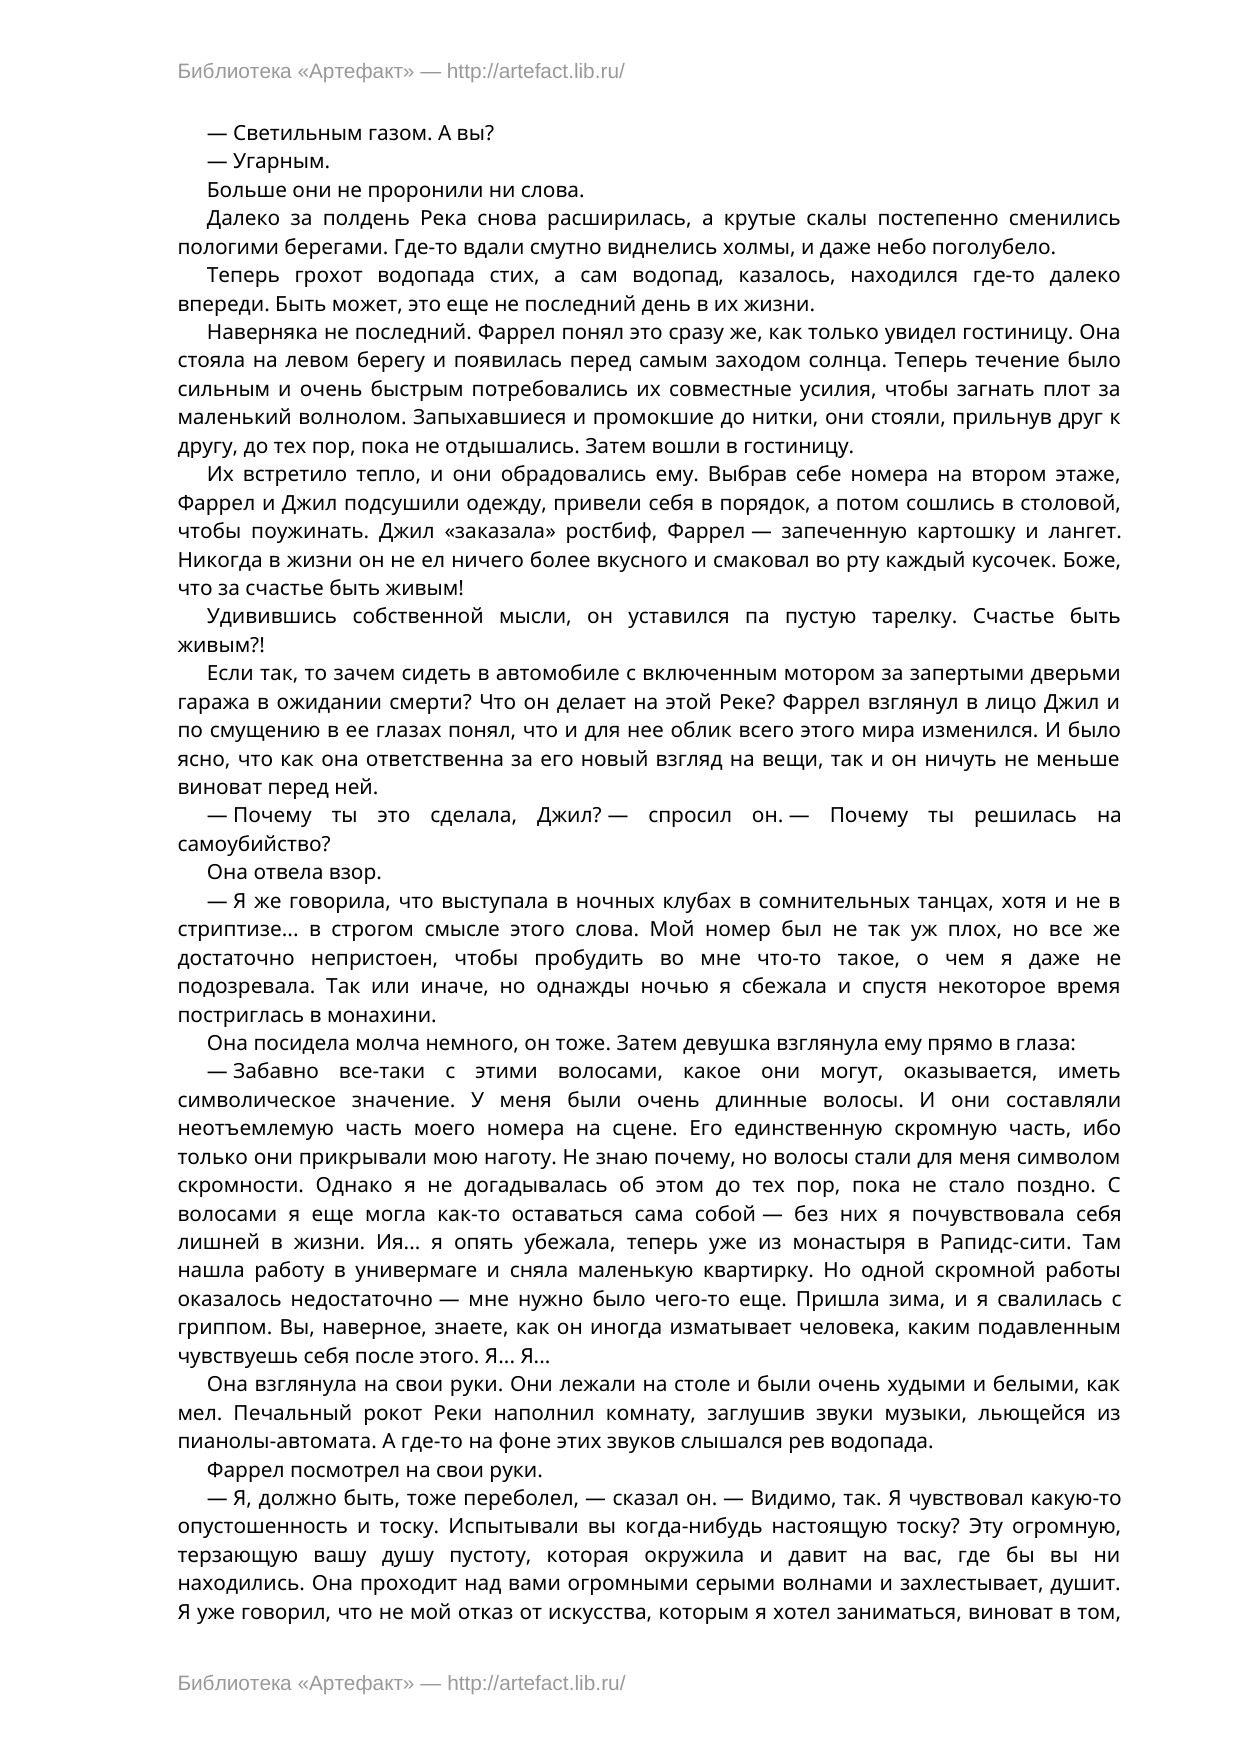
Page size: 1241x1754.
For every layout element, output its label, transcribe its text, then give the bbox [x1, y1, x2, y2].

text Больше они не проронили ни слова. [177, 175, 1122, 203]
text — Почему ты это сделала, Джил? — спросил он. — Почему ты решилась на самоубийство? [177, 801, 1122, 857]
text Далеко за полдень Река снова расширилась, а крутые скалы постепенно сменились пологими берегами. Где-то вдали смутно виднелись холмы, и даже небо поголубело. [177, 203, 1122, 260]
text Она взглянула на свои руки. Они лежали на столе и были очень худыми и белыми, как мел. Печальный рокот Реки наполнил комнату, заглушив звуки музыки, льющейся из пианолы-автомата. А где-то на фоне этих звуков слышался рев водопада. [177, 1369, 1122, 1455]
text Наверняка не последний. Фаррел понял это сразу же, как только увидел гостиницу. Она стояла на левом берегу и появилась перед самым заходом солнца. Теперь течение было сильным и очень быстрым потребовались их совместные усилия, чтобы загнать плот за маленький волнолом. Запыхавшиеся и промокшие до нитки, они стояли, прильнув друг к другу, до тех пор, пока не отдышались. Затем вошли в гостиницу. [177, 317, 1122, 459]
text — Светильным газом. А вы? [177, 118, 1122, 147]
text Удивившись собственной мысли, он уставился па пустую тарелку. Счастье быть живым?! [177, 602, 1122, 658]
text Она отвела взор. [177, 857, 1122, 886]
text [177, 1483, 1122, 1625]
text Теперь грохот водопада стих, а сам водопад, казалось, находился где-то далеко впереди. Быть может, это еще не последний день в их жизни. [177, 260, 1122, 317]
text Фаррел посмотрел на свои руки. [177, 1455, 1122, 1483]
text — Угарным. [177, 147, 1122, 175]
text Она посидела молча немного, он тоже. Затем девушка взглянула ему прямо в глаза: [177, 1028, 1122, 1057]
text Если так, то зачем сидеть в автомобиле с включенным мотором за запертыми дверьми гаража в ожидании смерти? Что он делает на этой Реке? Фаррел взглянул в лицо Джил и по смущению в ее глазах понял, что и для нее облик всего этого мира изменился. И было ясно, что как она ответственна за его новый взгляд на вещи, так и он ничуть не меньше виноват перед ней. [177, 658, 1122, 801]
text Их встретило тепло, и они обрадовались ему. Выбрав себе номера на втором этаже, Фаррел и Джил подсушили одежду, привели себя в порядок, а потом сошлись в столовой, чтобы поужинать. Джил «заказала» ростбиф, Фаррел — запеченную картошку и лангет. Никогда в жизни он не ел ничего более вкусного и смаковал во рту каждый кусочек. Боже, что за счастье быть живым! [177, 459, 1122, 602]
text — Забавно все-таки с этими волосами, какое они могут, оказывается, иметь символическое значение. У меня были очень длинные волосы. И они составляли неотъемлемую часть моего номера на сцене. Его единственную скромную часть, ибо только они прикрывали мою наготу. Не знаю почему, но волосы стали для меня символом скромности. Однако я не догадывалась об этом до тех пор, пока не стало поздно. С волосами я еще могла как-то оставаться сама собой — без них я почувствовала себя лишней в жизни. Ия... я опять убежала, теперь уже из монастыря в Рапидс-сити. Там нашла работу в универмаге и сняла маленькую квартирку. Но одной скромной работы оказалось недостаточно — мне нужно было чего-то еще. Пришла зима, и я свалилась с гриппом. Вы, наверное, знаете, как он иногда изматывает человека, каким подавленным чувствуешь себя после этого. Я... Я... [177, 1057, 1122, 1369]
text — Я же говорила, что выступала в ночных клубах в сомнительных танцах, хотя и не в стриптизе... в строгом смысле этого слова. Мой номер был не так уж плох, но все же достаточно непристоен, чтобы пробудить во мне что-то такое, о чем я даже не подозревала. Так или иначе, но однажды ночью я сбежала и спустя некоторое время постриглась в монахини. [177, 886, 1122, 1028]
